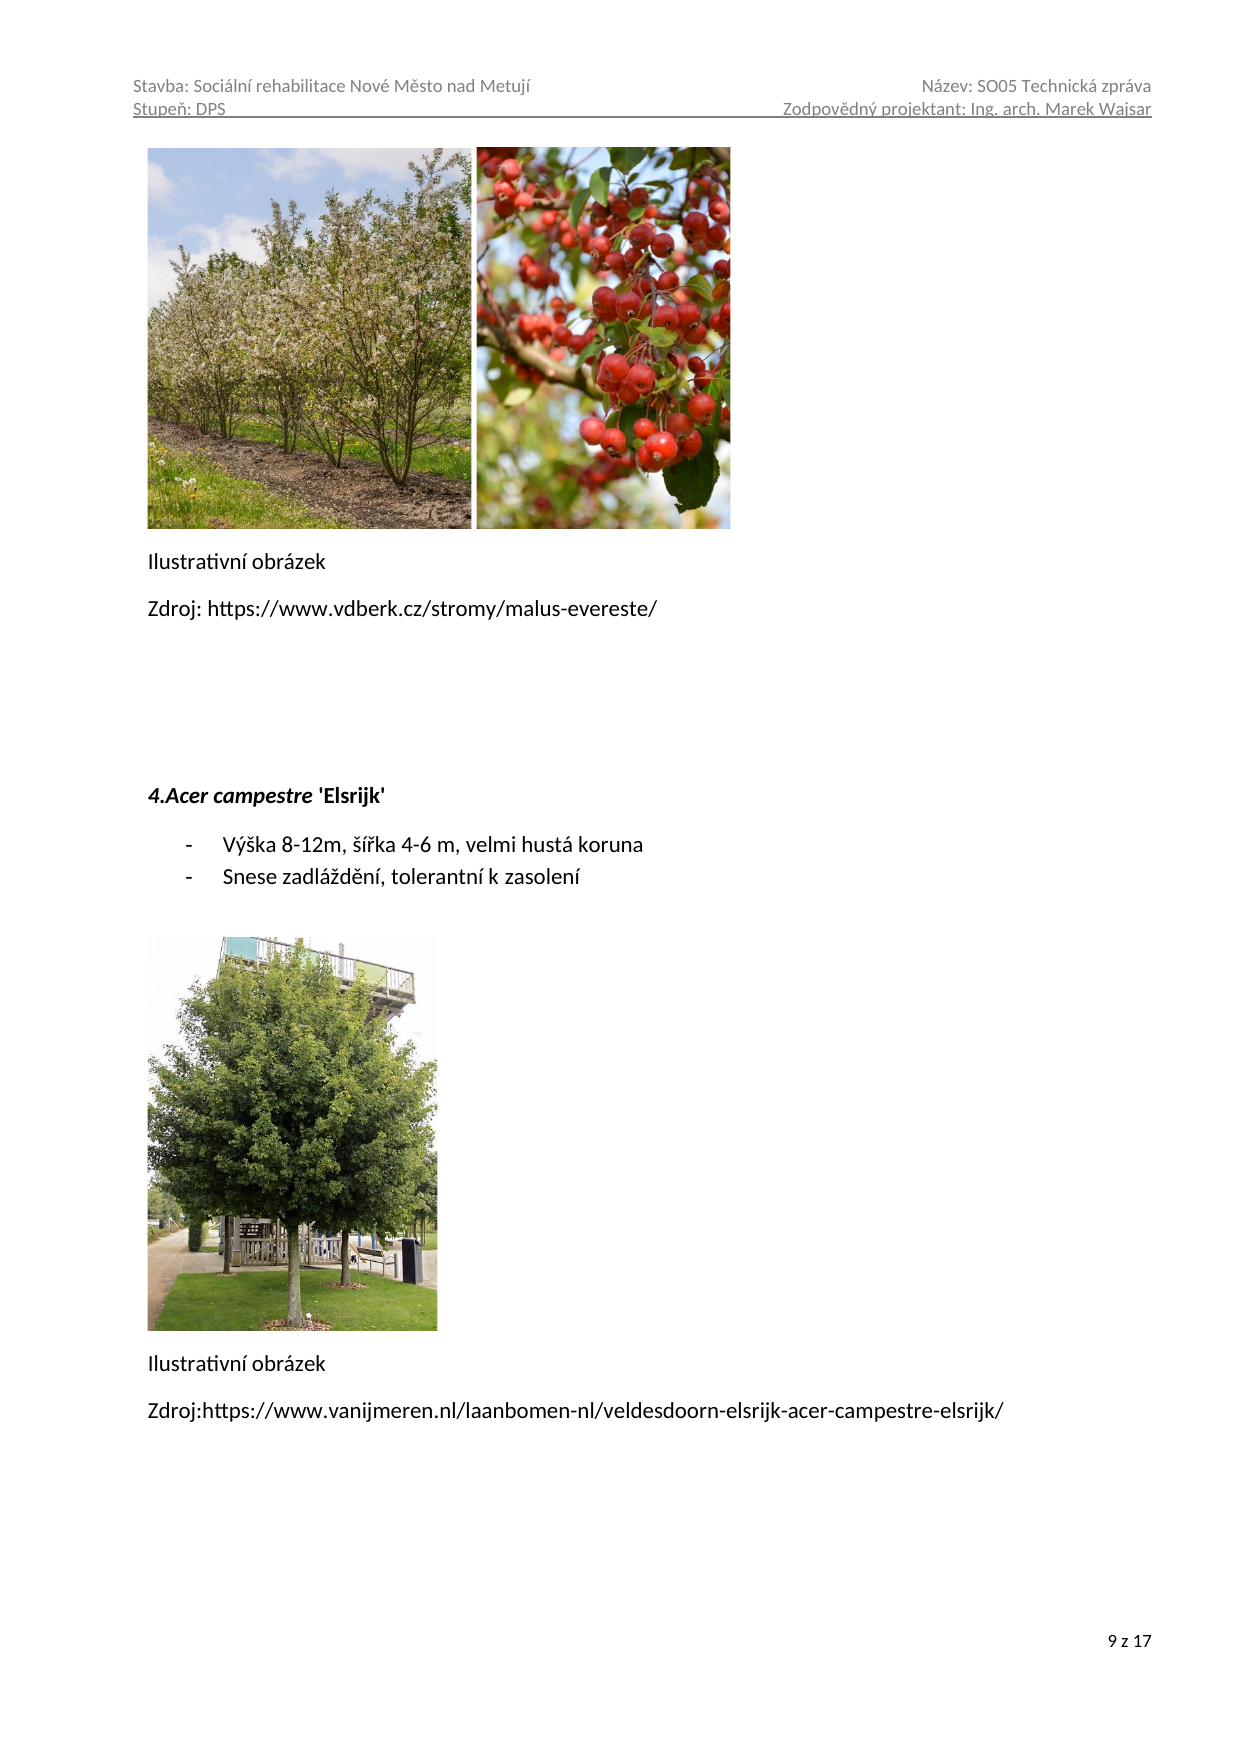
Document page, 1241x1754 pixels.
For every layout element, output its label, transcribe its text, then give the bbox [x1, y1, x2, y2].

list Výška 8-12m, šířka 4-6 m, velmi hustá koruna [185, 828, 1152, 860]
text Zdroj: https://www.vdberk.cz/stromy/malus-evereste/ [148, 594, 1152, 622]
picture [147, 937, 438, 1331]
text Zdroj:https://www.vanijmeren.nl/laanbomen-nl/veldesdoorn-elsrijk-acer-campestre-elsrijk/ [148, 1396, 1152, 1424]
text 4.Acer campestre 'Elsrijk' [148, 782, 1152, 809]
text Ilustrativní obrázek [148, 1349, 1152, 1377]
picture [476, 147, 731, 529]
picture [147, 148, 472, 529]
text Ilustrativní obrázek [148, 547, 1152, 575]
list Snese zadláždění, tolerantní k zasolení [185, 860, 1152, 891]
